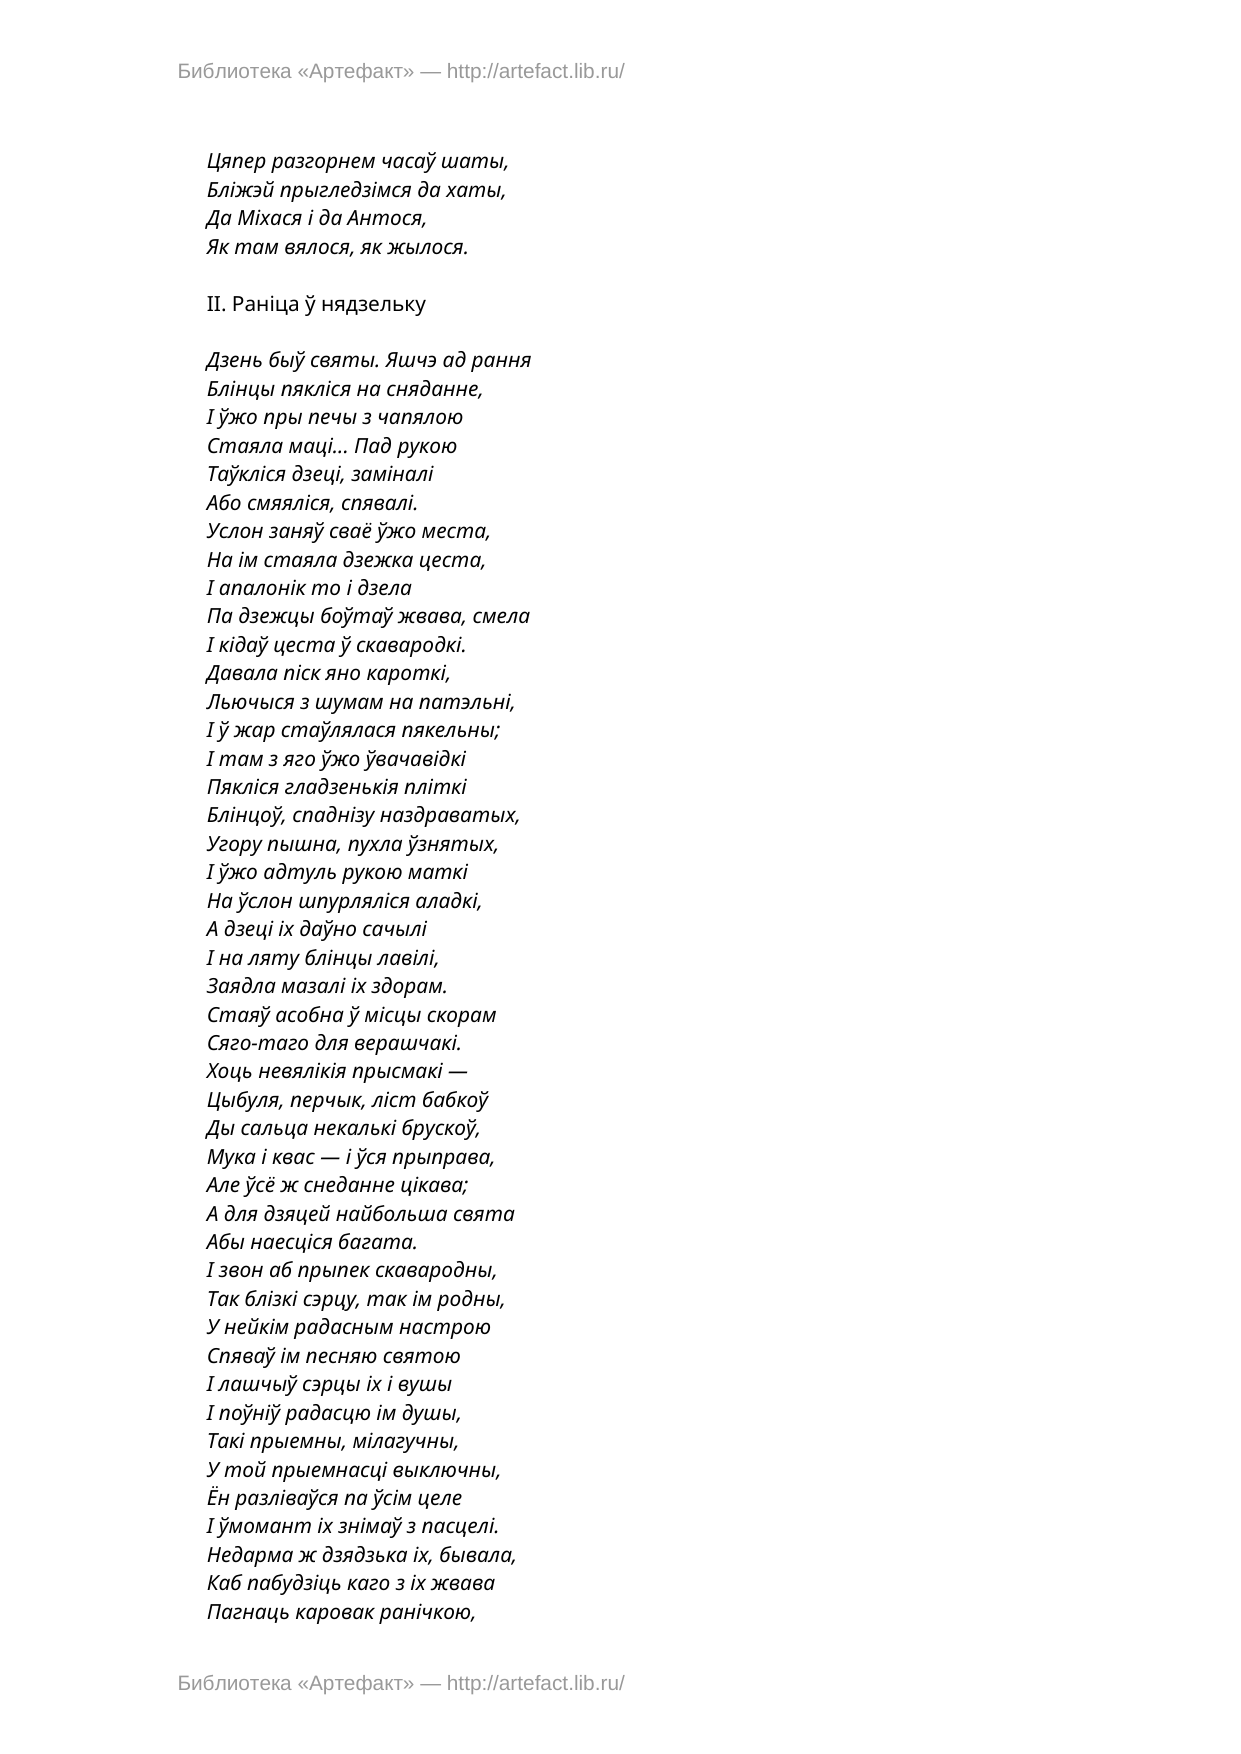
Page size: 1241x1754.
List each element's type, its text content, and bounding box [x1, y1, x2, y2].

subtitle Льючыся з шумам на патэльні, [177, 687, 1122, 715]
subtitle Бліжэй прыгледзімся да хаты, [177, 175, 1122, 203]
subtitle У той прыемнасці выключны, [177, 1455, 1122, 1483]
subtitle Так блізкі сэрцу, так ім родны, [177, 1284, 1122, 1312]
subtitle На ім стаяла дзежка цеста, [177, 545, 1122, 573]
subtitle І кідаў цеста ў скавародкі. [177, 630, 1122, 658]
subtitle І апалонік то і дзела [177, 573, 1122, 602]
subtitle Як там вялося, як жылося. [177, 232, 1122, 260]
subtitle Цыбуля, перчык, ліст бабкоў [177, 1085, 1122, 1113]
subtitle Ён разліваўся па ўсім целе [177, 1483, 1122, 1512]
subtitle Ды сальца некалькі брускоў, [177, 1113, 1122, 1142]
subtitle Таўкліся дзеці, заміналі [177, 459, 1122, 488]
subtitle Або смяяліся, спявалі. [177, 488, 1122, 516]
subtitle Хоць невялікія прысмакі — [177, 1057, 1122, 1085]
subtitle І ўмомант іх знімаў з пасцелі. [177, 1512, 1122, 1540]
subtitle Такі прыемны, мілагучны, [177, 1426, 1122, 1455]
subtitle Пякліся гладзенькія пліткі [177, 772, 1122, 801]
subtitle Блінцоў, спаднізу наздраватых, [177, 801, 1122, 829]
subtitle Заядла мазалі іх здорам. [177, 971, 1122, 1000]
subtitle І лашчыў сэрцы іх і вушы [177, 1369, 1122, 1398]
subtitle І ўжо пры печы з чапялою [177, 402, 1122, 431]
subtitle У нейкім радасным настрою [177, 1312, 1122, 1341]
subtitle І ўжо адтуль рукою маткі [177, 857, 1122, 886]
subtitle ІІ. Раніца ў нядзельку [177, 289, 1122, 317]
subtitle Давала піск яно кароткі, [177, 658, 1122, 687]
subtitle І ў жар стаўлялася пякельны; [177, 715, 1122, 744]
subtitle Недарма ж дзядзька іх, бывала, [177, 1540, 1122, 1568]
subtitle Цяпер разгорнем часаў шаты, [177, 147, 1122, 175]
subtitle Угору пышна, пухла ўзнятых, [177, 829, 1122, 857]
subtitle І на ляту блінцы лавілі, [177, 943, 1122, 971]
subtitle Каб пабудзіць каго з іх жвава [177, 1568, 1122, 1597]
subtitle Стаяў асобна ў місцы скорам [177, 1000, 1122, 1028]
subtitle Блінцы пякліся на сняданне, [177, 374, 1122, 402]
subtitle Услон заняў сваё ўжо места, [177, 516, 1122, 545]
subtitle І там з яго ўжо ўвачавідкі [177, 744, 1122, 772]
subtitle Пагнаць каровак ранічкою, [177, 1597, 1122, 1625]
subtitle Мука і квас — і ўся прыправа, [177, 1142, 1122, 1170]
subtitle Абы наесціся багата. [177, 1227, 1122, 1256]
subtitle А для дзяцей найбольша свята [177, 1199, 1122, 1227]
subtitle Але ўсё ж снеданне цікава; [177, 1170, 1122, 1199]
subtitle Да Міхася і да Антося, [177, 203, 1122, 232]
subtitle А дзеці іх даўно сачылі [177, 914, 1122, 943]
subtitle На ўслон шпурляліся аладкі, [177, 886, 1122, 914]
subtitle Дзень быў святы. Яшчэ ад рання [177, 346, 1122, 374]
subtitle І поўніў радасцю ім душы, [177, 1398, 1122, 1426]
subtitle Стаяла маці... Пад рукою [177, 431, 1122, 459]
subtitle Спяваў ім песняю святою [177, 1341, 1122, 1369]
subtitle Па дзежцы боўтаў жвава, смела [177, 602, 1122, 630]
subtitle І звон аб прыпек скавародны, [177, 1256, 1122, 1284]
subtitle Сяго-таго для верашчакі. [177, 1028, 1122, 1057]
